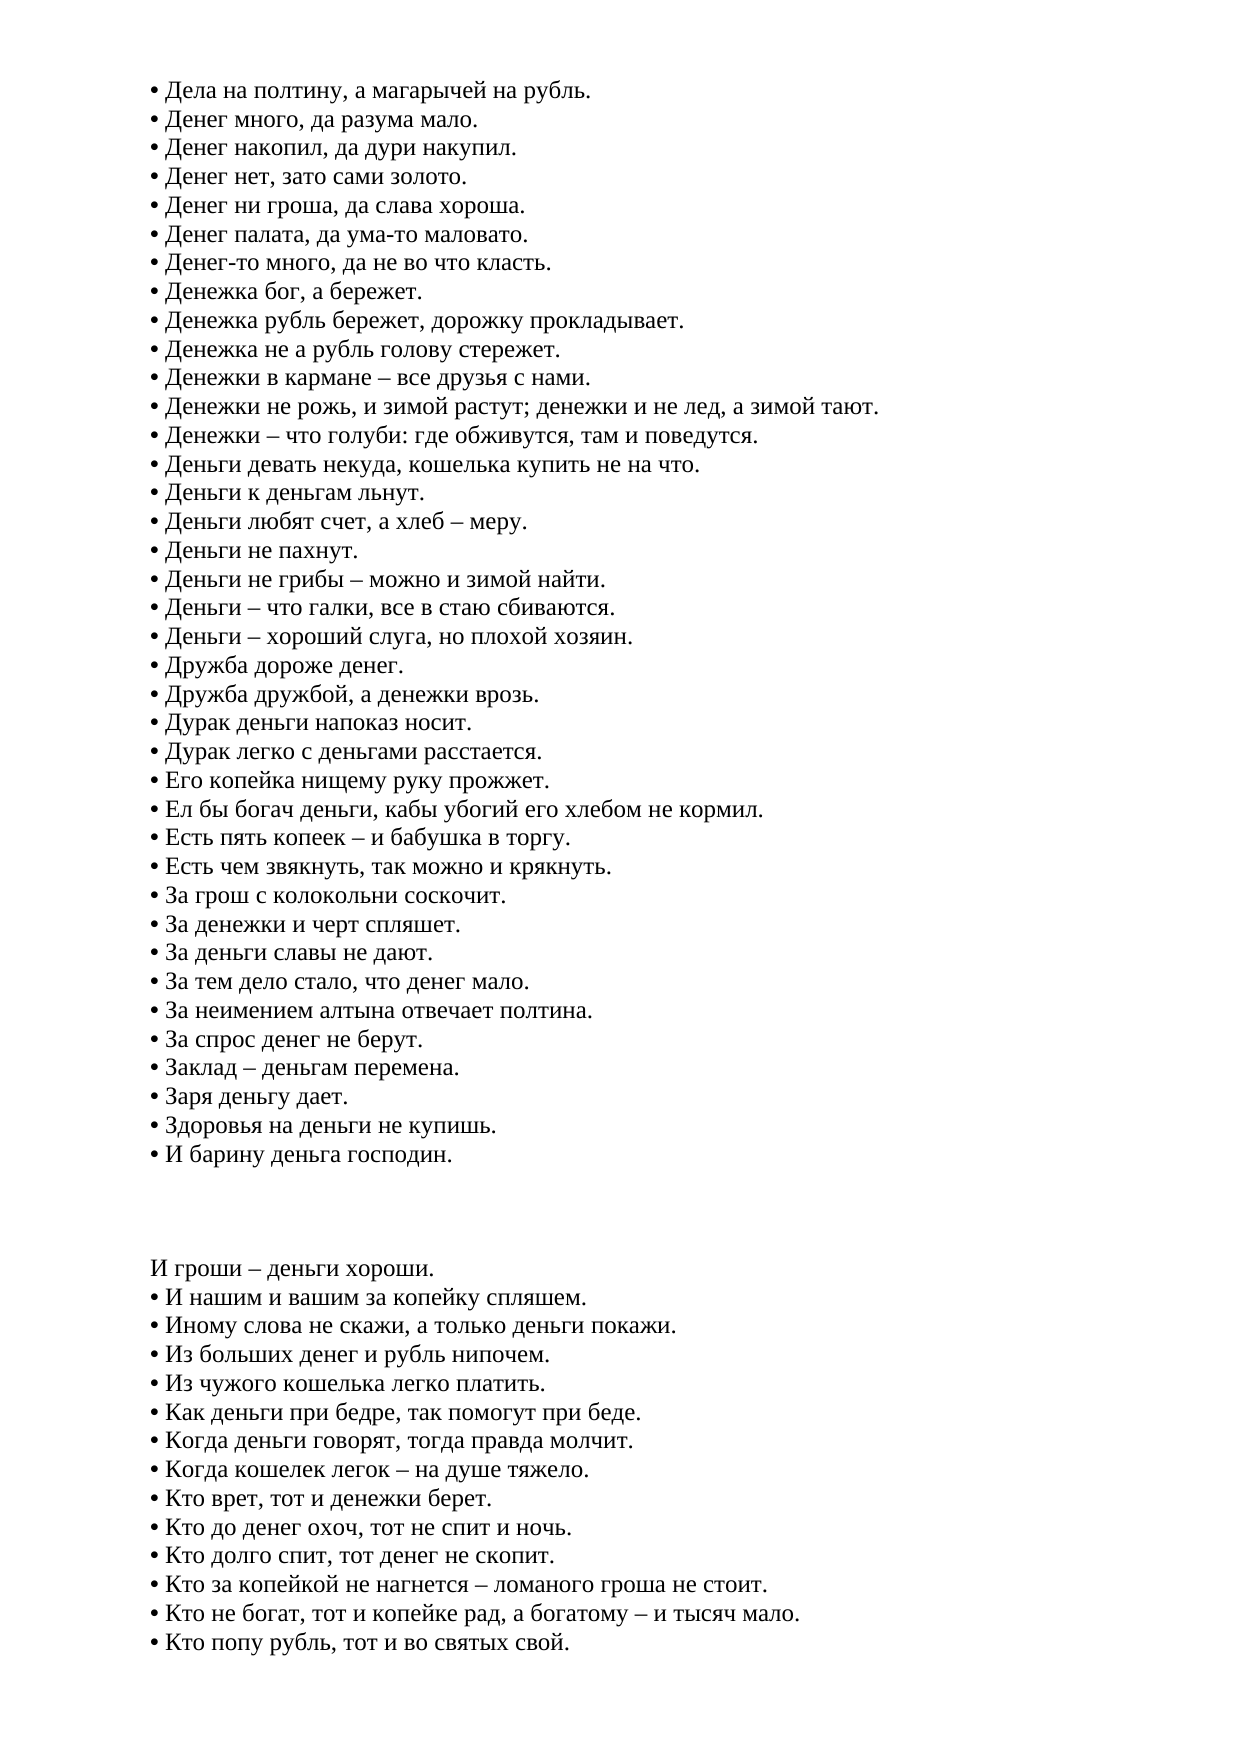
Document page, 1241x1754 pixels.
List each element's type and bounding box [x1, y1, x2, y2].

list [150, 75, 1165, 1196]
list [150, 1253, 1165, 1656]
